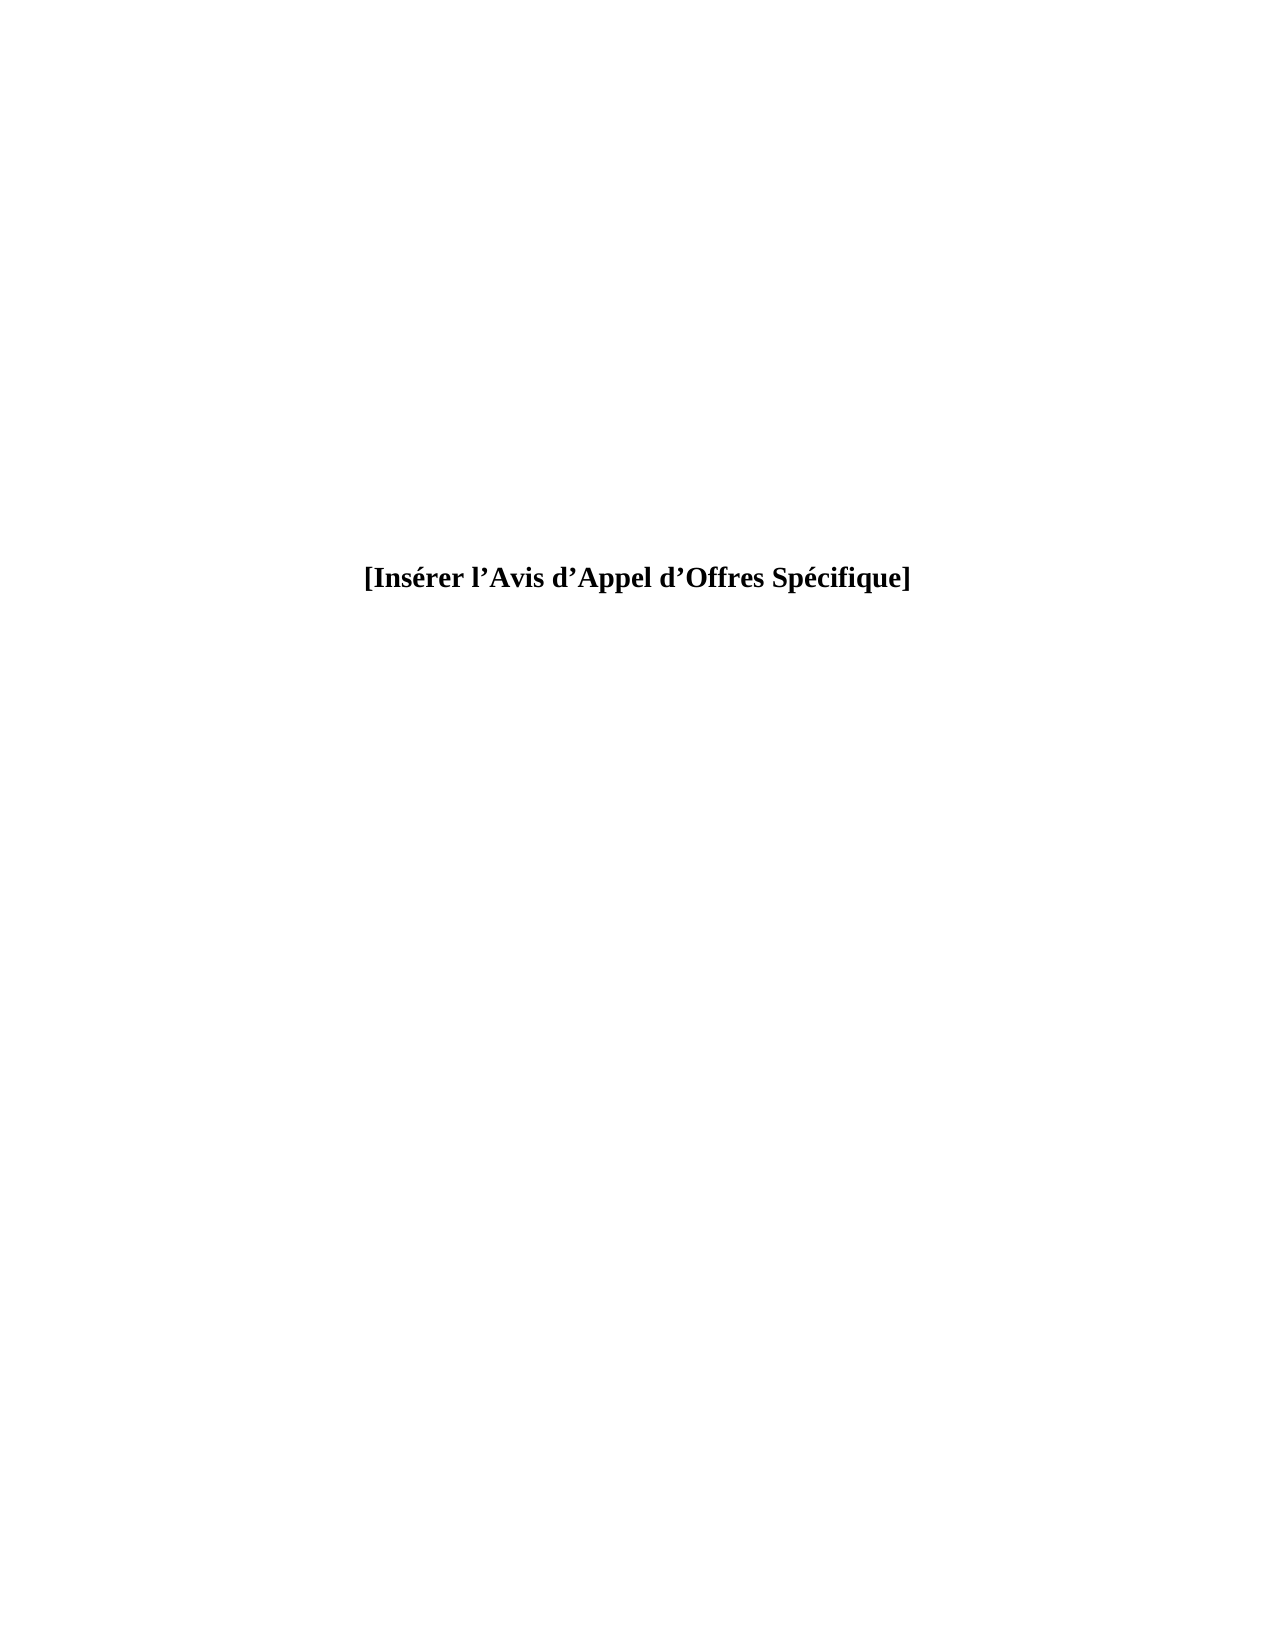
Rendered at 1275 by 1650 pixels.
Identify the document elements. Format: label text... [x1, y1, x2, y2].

text [Insérer l’Avis d’Appel d’Offres Spécifique] [148, 560, 1127, 594]
